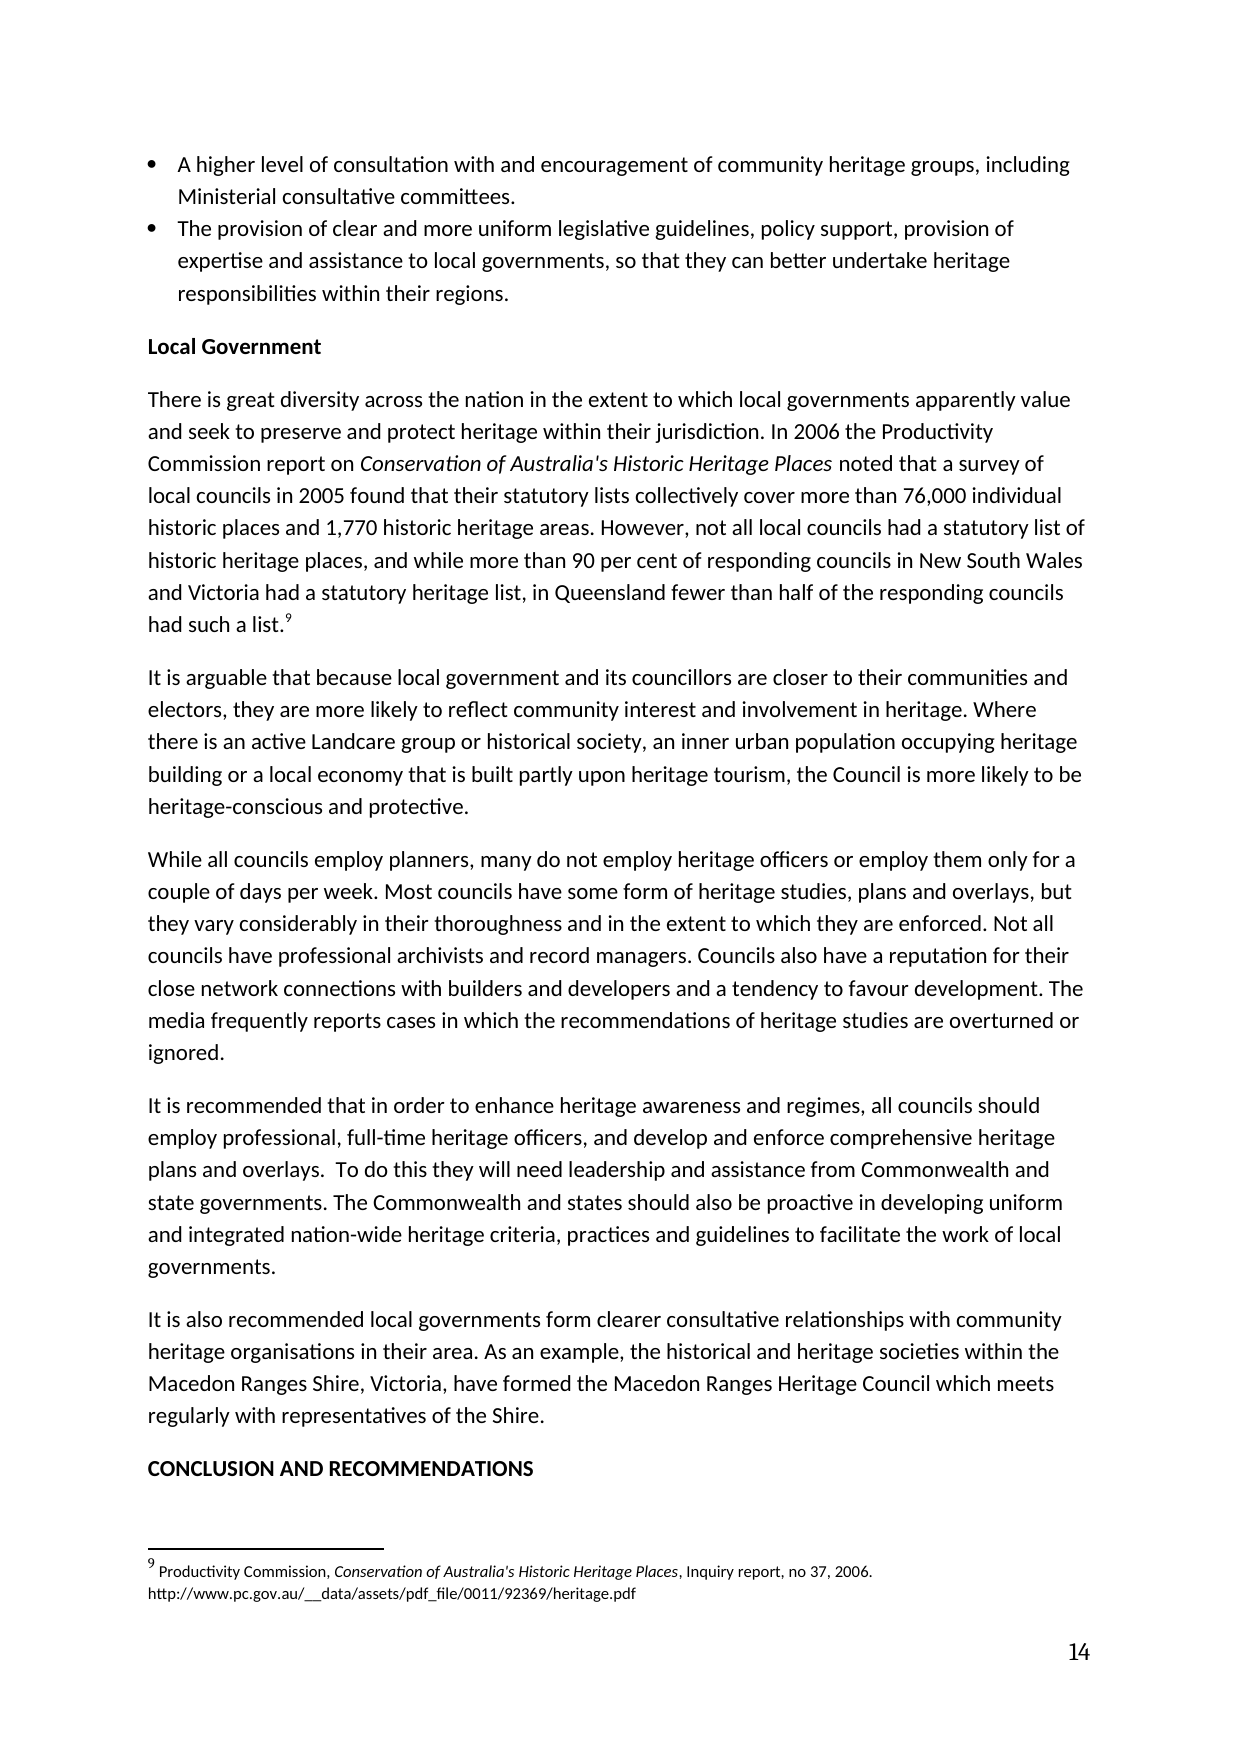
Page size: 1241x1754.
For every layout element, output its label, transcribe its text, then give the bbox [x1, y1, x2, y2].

text There is great diversity across the nation in the extent to which local governments apparently value and seek to preserve and protect heritage within their jurisdiction. In 2006 the Productivity Commission report on Conservation of Australia's Historic Heritage Places noted that a survey of local councils in 2005 found that their statutory lists collectively cover more than 76,000 individual historic places and 1,770 historic heritage areas. However, not all local councils had a statutory list of historic heritage places, and while more than 90 per cent of responding councils in New South Wales and Victoria had a statutory heritage list, in Queensland fewer than half of the responding councils had such a list. [148, 385, 1090, 638]
text It is arguable that because local government and its councillors are closer to their communities and electors, they are more likely to reflect community interest and involvement in heritage. Where there is an active Landcare group or historical society, an inner urban population occupying heritage building or a local economy that is built partly upon heritage tourism, the Council is more likely to be heritage-conscious and protective. [148, 663, 1090, 820]
text While all councils employ planners, many do not employ heritage officers or employ them only for a couple of days per week. Most councils have some form of heritage studies, plans and overlays, but they vary considerably in their thoroughness and in the extent to which they are enforced. Not all councils have professional archivists and record managers. Councils also have a reputation for their close network connections with builders and developers and a tendency to favour development. The media frequently reports cases in which the recommendations of heritage studies are overturned or ignored. [148, 845, 1090, 1066]
list A higher level of consultation with and encouragement of community heritage groups, including Ministerial consultative committees. [148, 150, 1090, 210]
text Local Government [148, 332, 1090, 360]
text It is also recommended local governments form clearer consultative relationships with community heritage organisations in their area. As an example, the historical and heritage societies within the Macedon Ranges Shire, Victoria, have formed the Macedon Ranges Heritage Council which meets regularly with representatives of the Shire. [148, 1305, 1090, 1429]
list The provision of clear and more uniform legislative guidelines, policy support, provision of expertise and assistance to local governments, so that they can better undertake heritage responsibilities within their regions. [148, 214, 1090, 307]
text It is recommended that in order to enhance heritage awareness and regimes, all councils should employ professional, full-time heritage officers, and develop and enforce comprehensive heritage plans and overlays. To do this they will need leadership and assistance from Commonwealth and state governments. The Commonwealth and states should also be proactive in developing uniform and integrated nation-wide heritage criteria, practices and guidelines to facilitate the work of local governments. [148, 1091, 1090, 1280]
text CONCLUSION AND RECOMMENDATIONS [148, 1454, 1200, 1483]
